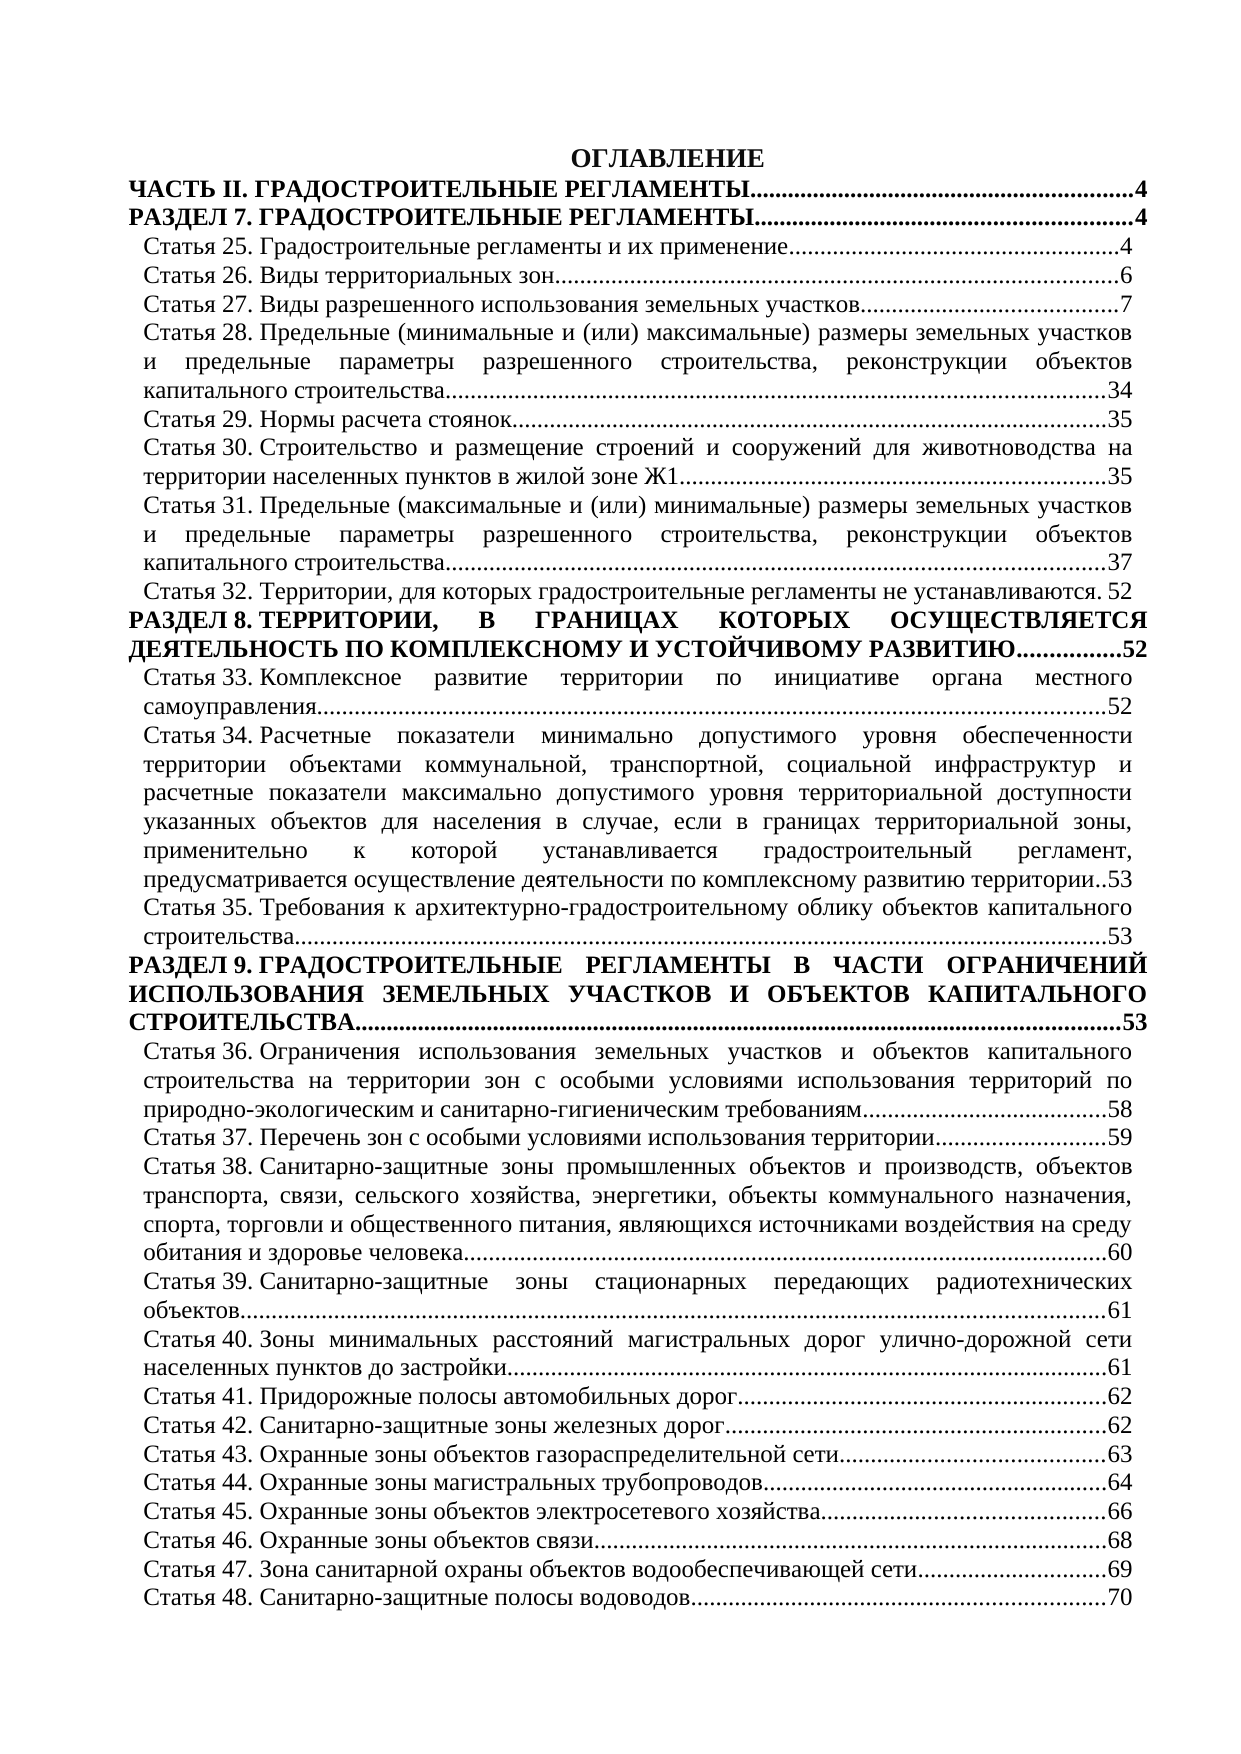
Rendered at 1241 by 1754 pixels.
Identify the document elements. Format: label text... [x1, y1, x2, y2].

text РАЗДЕЛ 9. ГРАДОСТРОИТЕЛЬНЫЕ РЕГЛАМЕНТЫ В ЧАСТИ ОГРАНИЧЕНИЙ ИСПОЛЬЗОВАНИЯ ЗЕМЕЛЬНЫХ УЧАСТКОВ И ОБЪЕКТОВ КАПИТАЛЬНОГО СТРОИТЕЛЬСТВА 53 [128, 950, 1148, 1036]
text РАЗДЕЛ 7. ГРАДОСТРОИТЕЛЬНЫЕ РЕГЛАМЕНТЫ 4 [128, 202, 1148, 231]
text Статья 45. Охранные зоны объектов электросетевого хозяйства 66 [143, 1496, 1133, 1525]
text Статья 42. Санитарно-защитные зоны железных дорог 62 [143, 1410, 1133, 1439]
text ОГЛАВЛЕНИЕ [187, 143, 1148, 174]
text Статья 25. Градостроительные регламенты и их применение 4 [143, 231, 1133, 260]
text Статья 44. Охранные зоны магистральных трубопроводов 64 [143, 1467, 1133, 1496]
text Статья 27. Виды разрешенного использования земельных участков 7 [143, 289, 1133, 317]
text Статья 29. Нормы расчета стоянок 35 [143, 404, 1133, 432]
text Статья 31. Предельные (максимальные и (или) минимальные) размеры земельных участков и предельные параметры разрешенного строительства, реконструкции объектов капитального строительства 37 [143, 490, 1133, 576]
text Статья 33. Комплексное развитие территории по инициативе органа местного самоуправления 52 [143, 662, 1133, 720]
text Статья 37. Перечень зон с особыми условиями использования территории 59 [143, 1122, 1133, 1151]
text РАЗДЕЛ 8. ТЕРРИТОРИИ, В ГРАНИЦАХ КОТОРЫХ ОСУЩЕСТВЛЯЕТСЯ ДЕЯТЕЛЬНОСТЬ ПО КОМПЛЕКСНОМУ И УСТОЙЧИВОМУ РАЗВИТИЮ 52 [128, 605, 1148, 662]
text Статья 47. Зона санитарной охраны объектов водообеспечивающей сети 69 [143, 1554, 1133, 1582]
text Статья 39. Санитарно-защитные зоны стационарных передающих радиотехнических объектов 61 [143, 1266, 1133, 1324]
text Статья 28. Предельные (минимальные и (или) максимальные) размеры земельных участков и предельные параметры разрешенного строительства, реконструкции объектов капитального строительства 34 [143, 317, 1133, 404]
text Статья 43. Охранные зоны объектов газораспределительной сети 63 [143, 1439, 1133, 1467]
text Статья 40. Зоны минимальных расстояний магистральных дорог улично-дорожной сети населенных пунктов до застройки 61 [143, 1324, 1133, 1381]
text Статья 38. Санитарно-защитные зоны промышленных объектов и производств, объектов транспорта, связи, сельского хозяйства, энергетики, объекты коммунального назначения, спорта, торговли и общественного питания, являющихся источниками воздействия на среду обитания и здоровье человека 60 [143, 1151, 1133, 1266]
text Статья 30. Строительство и размещение строений и сооружений для животноводства на территории населенных пунктов в жилой зоне Ж1 35 [143, 432, 1133, 490]
text Статья 46. Охранные зоны объектов связи 68 [143, 1525, 1133, 1554]
text Статья 34. Расчетные показатели минимально допустимого уровня обеспеченности территории объектами коммунальной, транспортной, социальной инфраструктур и расчетные показатели максимально допустимого уровня территориальной доступности указанных объектов для населения в случае, если в границах территориальной зоны, применительно к которой устанавливается градостроительный регламент, предусматривается осуществление деятельности по комплексному развитию территории 53 [143, 720, 1133, 892]
text Статья 26. Виды территориальных зон 6 [143, 260, 1133, 289]
text ЧАСТЬ II. ГРАДОСТРОИТЕЛЬНЫЕ РЕГЛАМЕНТЫ 4 [128, 174, 1148, 202]
text Статья 35. Требования к архитектурно-градостроительному облику объектов капитального строительства 53 [143, 892, 1133, 950]
text Статья 36. Ограничения использования земельных участков и объектов капитального строительства на территории зон с особыми условиями использования территорий по природно-экологическим и санитарно-гигиеническим требованиям 58 [143, 1036, 1133, 1122]
text Статья 48. Санитарно-защитные полосы водоводов 70 [143, 1582, 1133, 1611]
text Статья 41. Придорожные полосы автомобильных дорог 62 [143, 1381, 1133, 1410]
text Статья 32. Территории, для которых градостроительные регламенты не устанавливаются 52 [143, 576, 1133, 605]
